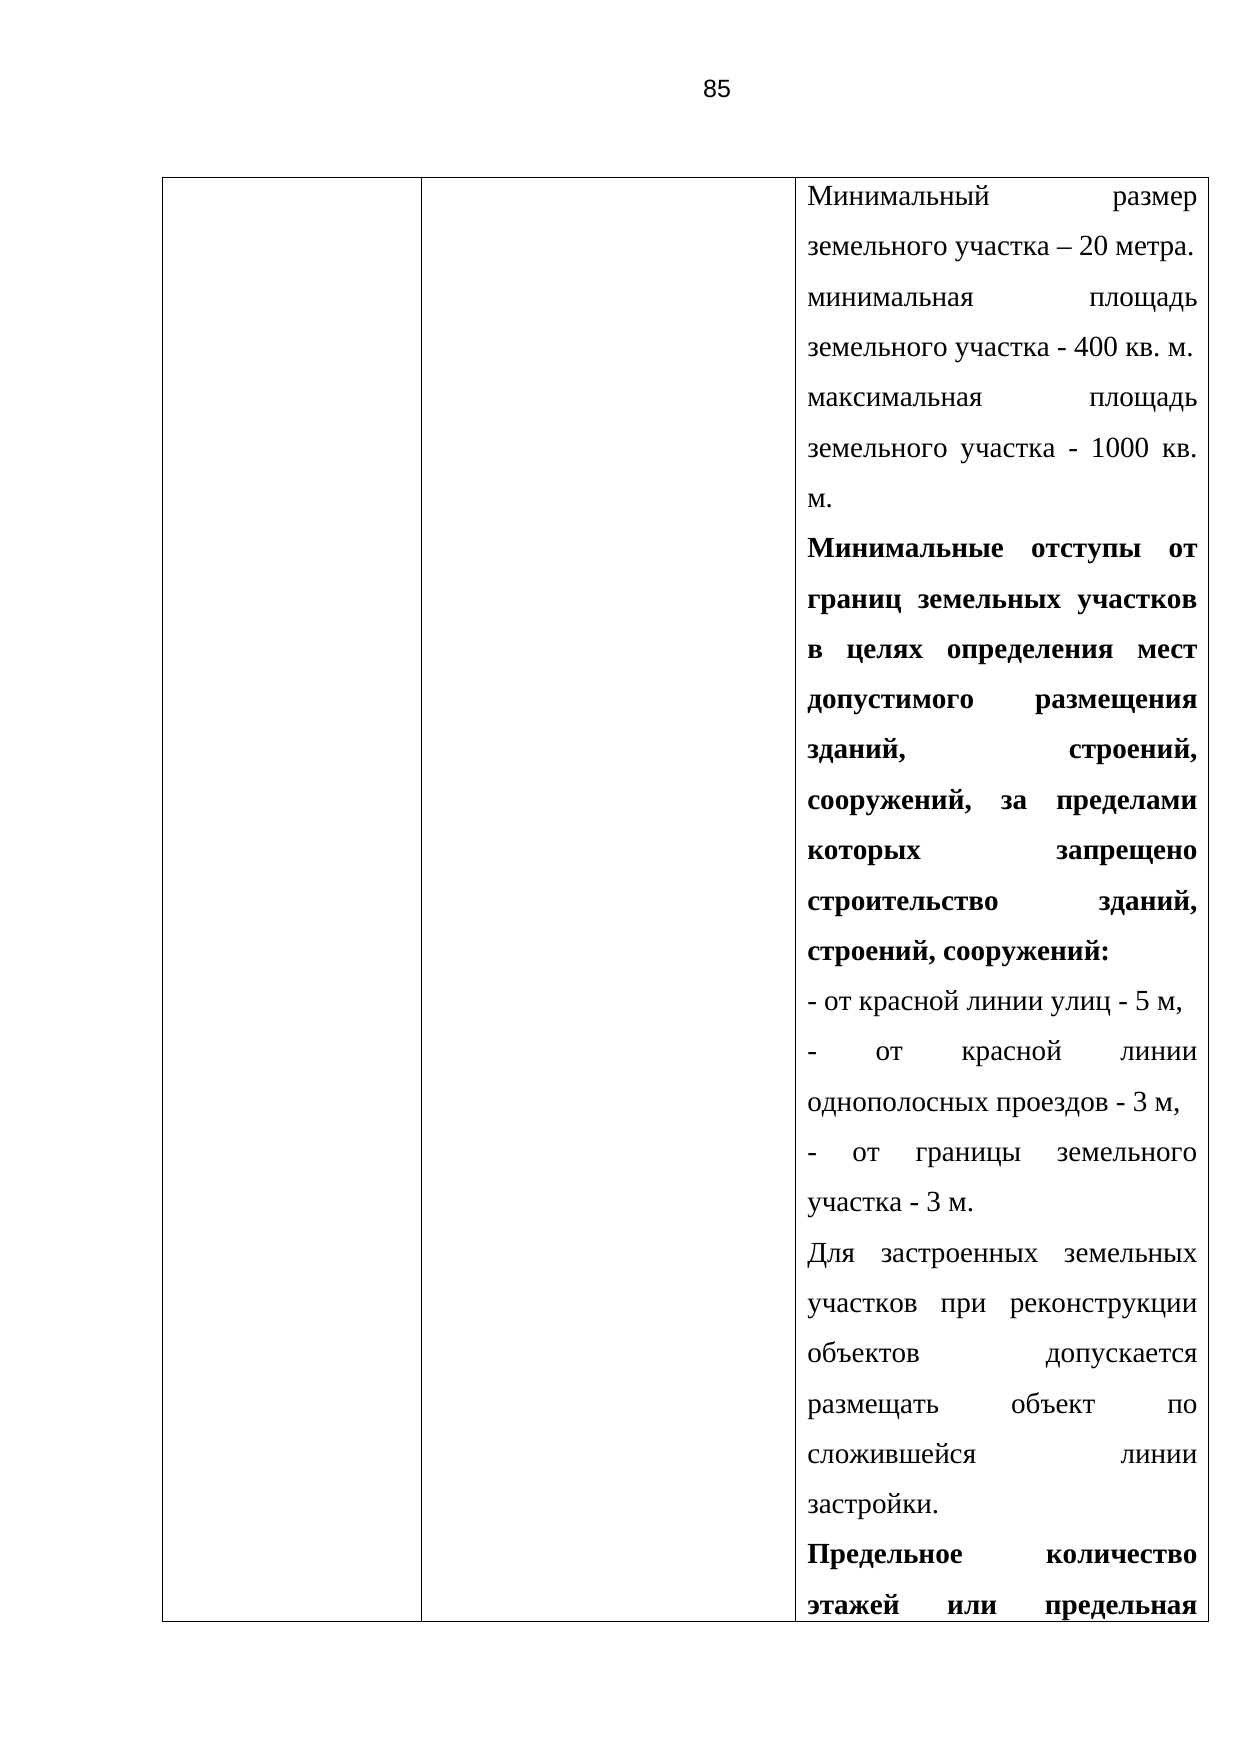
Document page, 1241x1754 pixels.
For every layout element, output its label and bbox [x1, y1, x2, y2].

table_cell [163, 178, 421, 1621]
table_cell [422, 178, 795, 1621]
